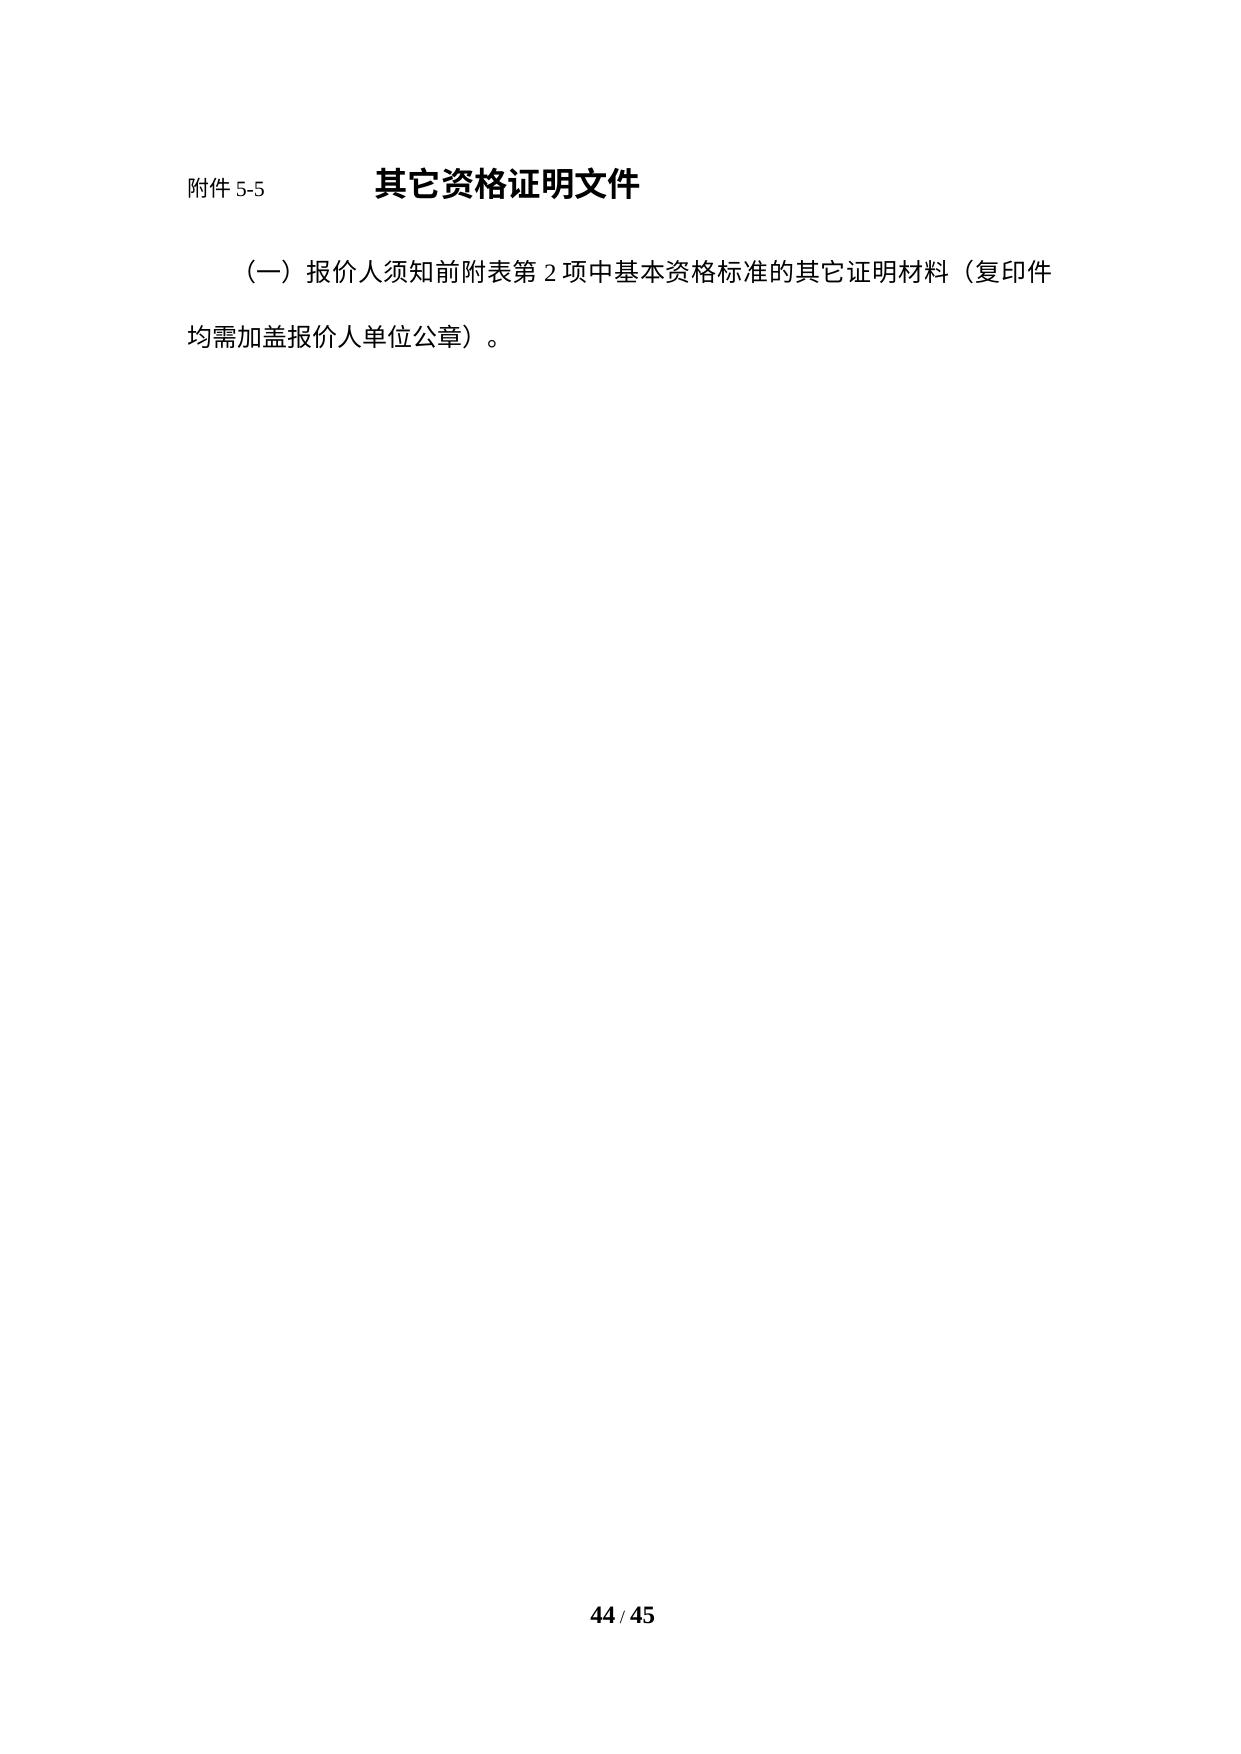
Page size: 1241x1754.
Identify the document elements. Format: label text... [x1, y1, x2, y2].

list 报价人须知前附表第2项中基本资格标准的其它证明材料（复印件均需加盖报价人单位公章）。 [187, 238, 1053, 368]
text 附件5-5 其它资格证明文件 [187, 160, 1053, 206]
